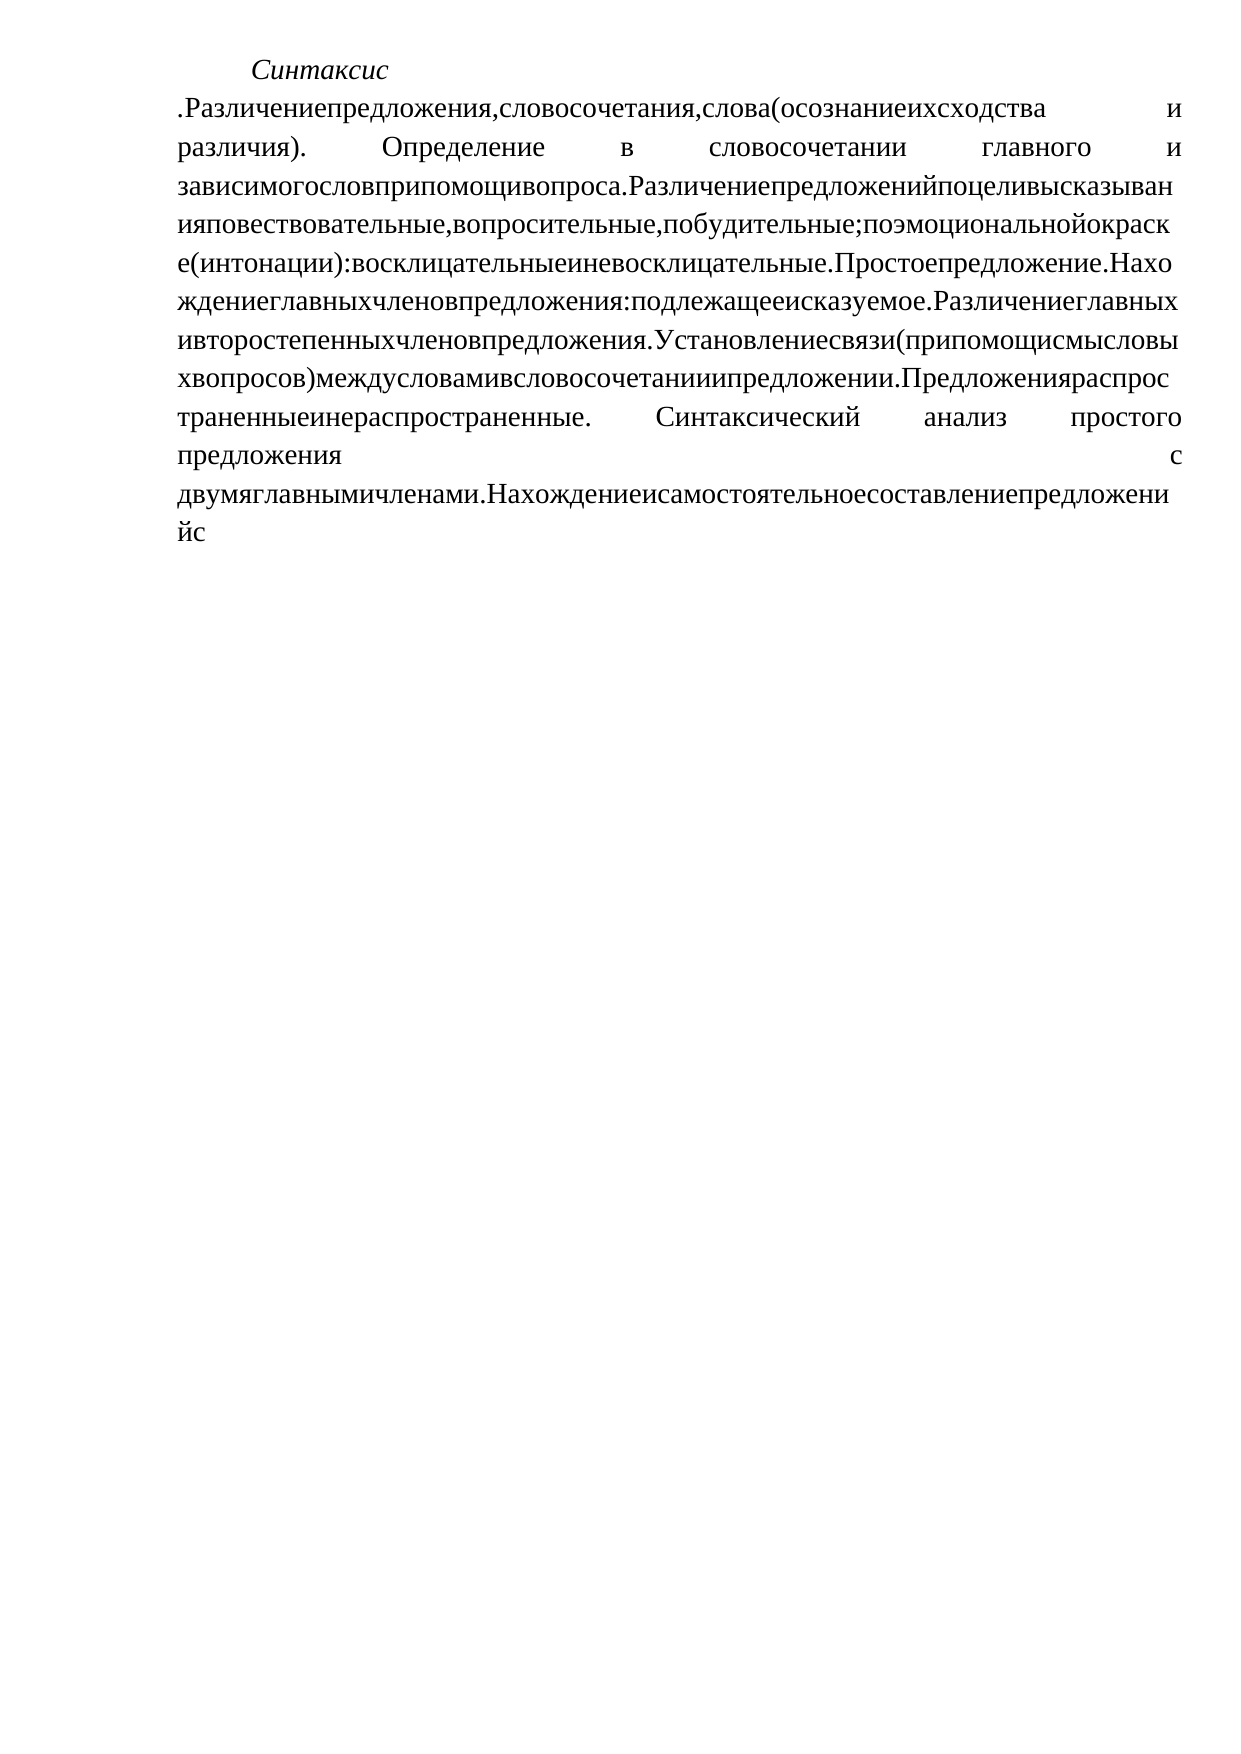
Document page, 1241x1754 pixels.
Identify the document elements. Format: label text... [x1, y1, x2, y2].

text Синтаксис.Различениепредложения,словосочетания,слова(осознаниеихсходства и различия). Определение в словосочетании главного и зависимогословприпомощивопроса.Различениепредложенийпоцеливысказыванияповествовательные,вопросительные,побудительные;поэмоциональнойокраске(интонации):восклицательныеиневосклицательные.Простоепредложение.Нахождениеглавныхчленовпредложения:подлежащееисказуемое.Различениеглавныхивторостепенныхчленовпредложения.Установлениесвязи(припомощисмысловыхвопросов)междусловамивсловосочетанииипредложении.Предложенияраспространенныеинераспространенные. Синтаксический анализ простого предложения с двумяглавнымичленами.Нахождениеисамостоятельноесоставлениепредложенийс [177, 52, 1182, 548]
